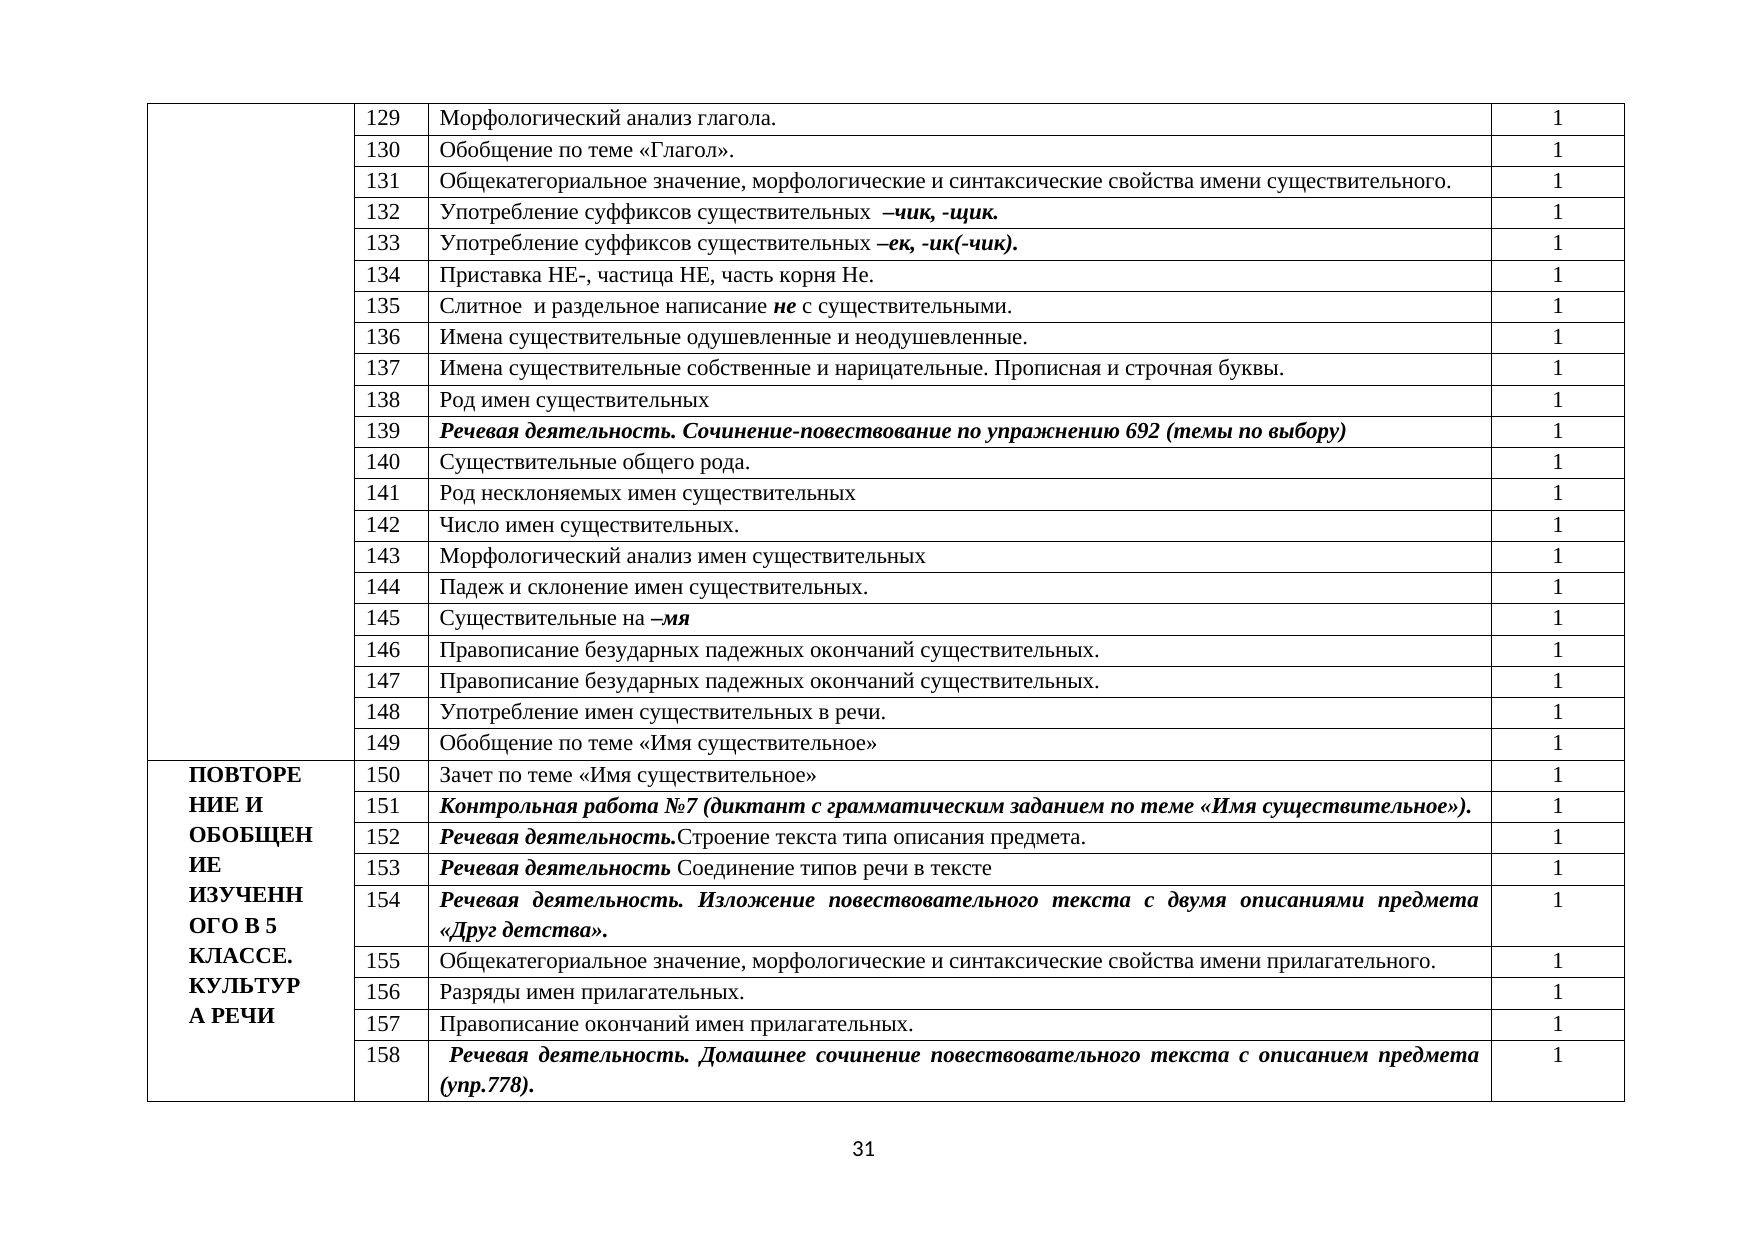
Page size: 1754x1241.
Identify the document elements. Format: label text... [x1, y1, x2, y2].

table_cell Употребление суффиксов существительных –ек, -ик(-чик). [429, 229, 1491, 259]
table_cell 144 [355, 573, 428, 603]
table_cell Род имен существительных [429, 386, 1491, 416]
table_cell 134 [355, 261, 428, 291]
table_cell 1 [1492, 604, 1624, 634]
table_cell 149 [355, 729, 428, 759]
table_cell 135 [355, 292, 428, 322]
table_cell 152 [355, 823, 428, 853]
table_cell 139 [355, 417, 428, 447]
table_cell Правописание окончаний имен прилагательных. [429, 1010, 1491, 1040]
table_cell 1 [1492, 386, 1624, 416]
table_cell Морфологический анализ имен существительных [429, 542, 1491, 572]
table_cell 154 [355, 886, 428, 946]
table_cell 151 [355, 792, 428, 822]
table_cell 155 [355, 947, 428, 977]
table_cell 136 [355, 323, 428, 353]
table_cell Морфологический анализ глагола. [429, 104, 1491, 134]
table_cell 1 [1492, 479, 1624, 509]
table_cell 1 [1492, 292, 1624, 322]
table_cell 1 [1492, 354, 1624, 384]
table_cell 145 [355, 604, 428, 634]
table_cell 148 [355, 698, 428, 728]
table_cell 1 [1492, 198, 1624, 228]
table_cell 1 [1492, 698, 1624, 728]
table_cell Имена существительные собственные и нарицательные. Прописная и строчная буквы. [429, 354, 1491, 384]
table_cell 153 [355, 854, 428, 884]
table_cell 1 [1492, 854, 1624, 884]
table_cell 147 [355, 667, 428, 697]
table_cell 1 [1492, 573, 1624, 603]
table_cell 1 [1492, 323, 1624, 353]
table_cell Зачет по теме «Имя существительное» [429, 761, 1491, 791]
table_cell 156 [355, 978, 428, 1008]
table_cell 1 [1492, 823, 1624, 853]
table_cell 1 [1492, 1010, 1624, 1040]
table_cell Падеж и склонение имен существительных. [429, 573, 1491, 603]
table_cell 130 [355, 136, 428, 166]
table_cell Общекатегориальное значение, морфологические и синтаксические свойства имени существительного. [429, 167, 1491, 197]
table_cell 1 [1492, 886, 1624, 946]
table_cell ПОВТОРЕНИЕ И ОБОБЩЕНИЕ ИЗУЧЕННОГО В 5 КЛАССЕ. КУЛЬТУРА РЕЧИ [148, 761, 354, 1101]
table_cell 1 [1492, 542, 1624, 572]
table_cell 129 [355, 104, 428, 134]
table_cell 146 [355, 636, 428, 666]
table_cell 1 [1492, 167, 1624, 197]
table_cell Правописание безударных падежных окончаний существительных. [429, 667, 1491, 697]
table_cell 1 [1492, 667, 1624, 697]
table_cell 1 [1492, 947, 1624, 977]
table_cell Речевая деятельность.Строение текста типа описания предмета. [429, 823, 1491, 853]
table_cell 1 [1492, 261, 1624, 291]
table_cell Общекатегориальное значение, морфологические и синтаксические свойства имени прилагательного. [429, 947, 1491, 977]
table_cell Существительные общего рода. [429, 448, 1491, 478]
table_cell 137 [355, 354, 428, 384]
table_cell 1 [1492, 417, 1624, 447]
table_cell 143 [355, 542, 428, 572]
table_cell Правописание безударных падежных окончаний существительных. [429, 636, 1491, 666]
table_cell 142 [355, 511, 428, 541]
table_cell 133 [355, 229, 428, 259]
table_cell Употребление имен существительных в речи. [429, 698, 1491, 728]
table_cell 158 [355, 1041, 428, 1101]
table_cell Приставка НЕ-, частица НЕ, часть корня Не. [429, 261, 1491, 291]
table_cell 150 [355, 761, 428, 791]
table_cell Контрольная работа №7 (диктант с грамматическим заданием по теме «Имя существительное»). [429, 792, 1491, 822]
table_cell 1 [1492, 729, 1624, 759]
table_cell Речевая деятельность. Домашнее сочинение повествовательного текста с описанием предмета (упр.778). [429, 1041, 1491, 1101]
table_cell Обобщение по теме «Глагол». [429, 136, 1491, 166]
table_cell 132 [355, 198, 428, 228]
table_cell 1 [1492, 761, 1624, 791]
table_cell Род несклоняемых имен существительных [429, 479, 1491, 509]
table_cell 1 [1492, 978, 1624, 1008]
table_cell 131 [355, 167, 428, 197]
table_cell Число имен существительных. [429, 511, 1491, 541]
table_cell 1 [1492, 511, 1624, 541]
table_cell 138 [355, 386, 428, 416]
table_cell Имена существительные одушевленные и неодушевленные. [429, 323, 1491, 353]
table_cell Употребление суффиксов существительных –чик, -щик. [429, 198, 1491, 228]
table_cell 140 [355, 448, 428, 478]
table_cell Разряды имен прилагательных. [429, 978, 1491, 1008]
table_cell Слитное и раздельное написание не с существительными. [429, 292, 1491, 322]
table_cell 1 [1492, 104, 1624, 134]
table_cell 1 [1492, 792, 1624, 822]
table_cell Речевая деятельность. Изложение повествовательного текста с двумя описаниями предмета «Друг детства». [429, 886, 1491, 946]
table_cell Речевая деятельность. Сочинение-повествование по упражнению 692 (темы по выбору) [429, 417, 1491, 447]
table_cell Речевая деятельность Соединение типов речи в тексте [429, 854, 1491, 884]
table_cell 1 [1492, 448, 1624, 478]
table_cell Обобщение по теме «Имя существительное» [429, 729, 1491, 759]
table_cell 1 [1492, 229, 1624, 259]
table_cell 141 [355, 479, 428, 509]
table_cell 1 [1492, 1041, 1624, 1101]
table_cell 1 [1492, 636, 1624, 666]
table_cell 157 [355, 1010, 428, 1040]
table_cell 1 [1492, 136, 1624, 166]
table_cell Существительные на –мя [429, 604, 1491, 634]
